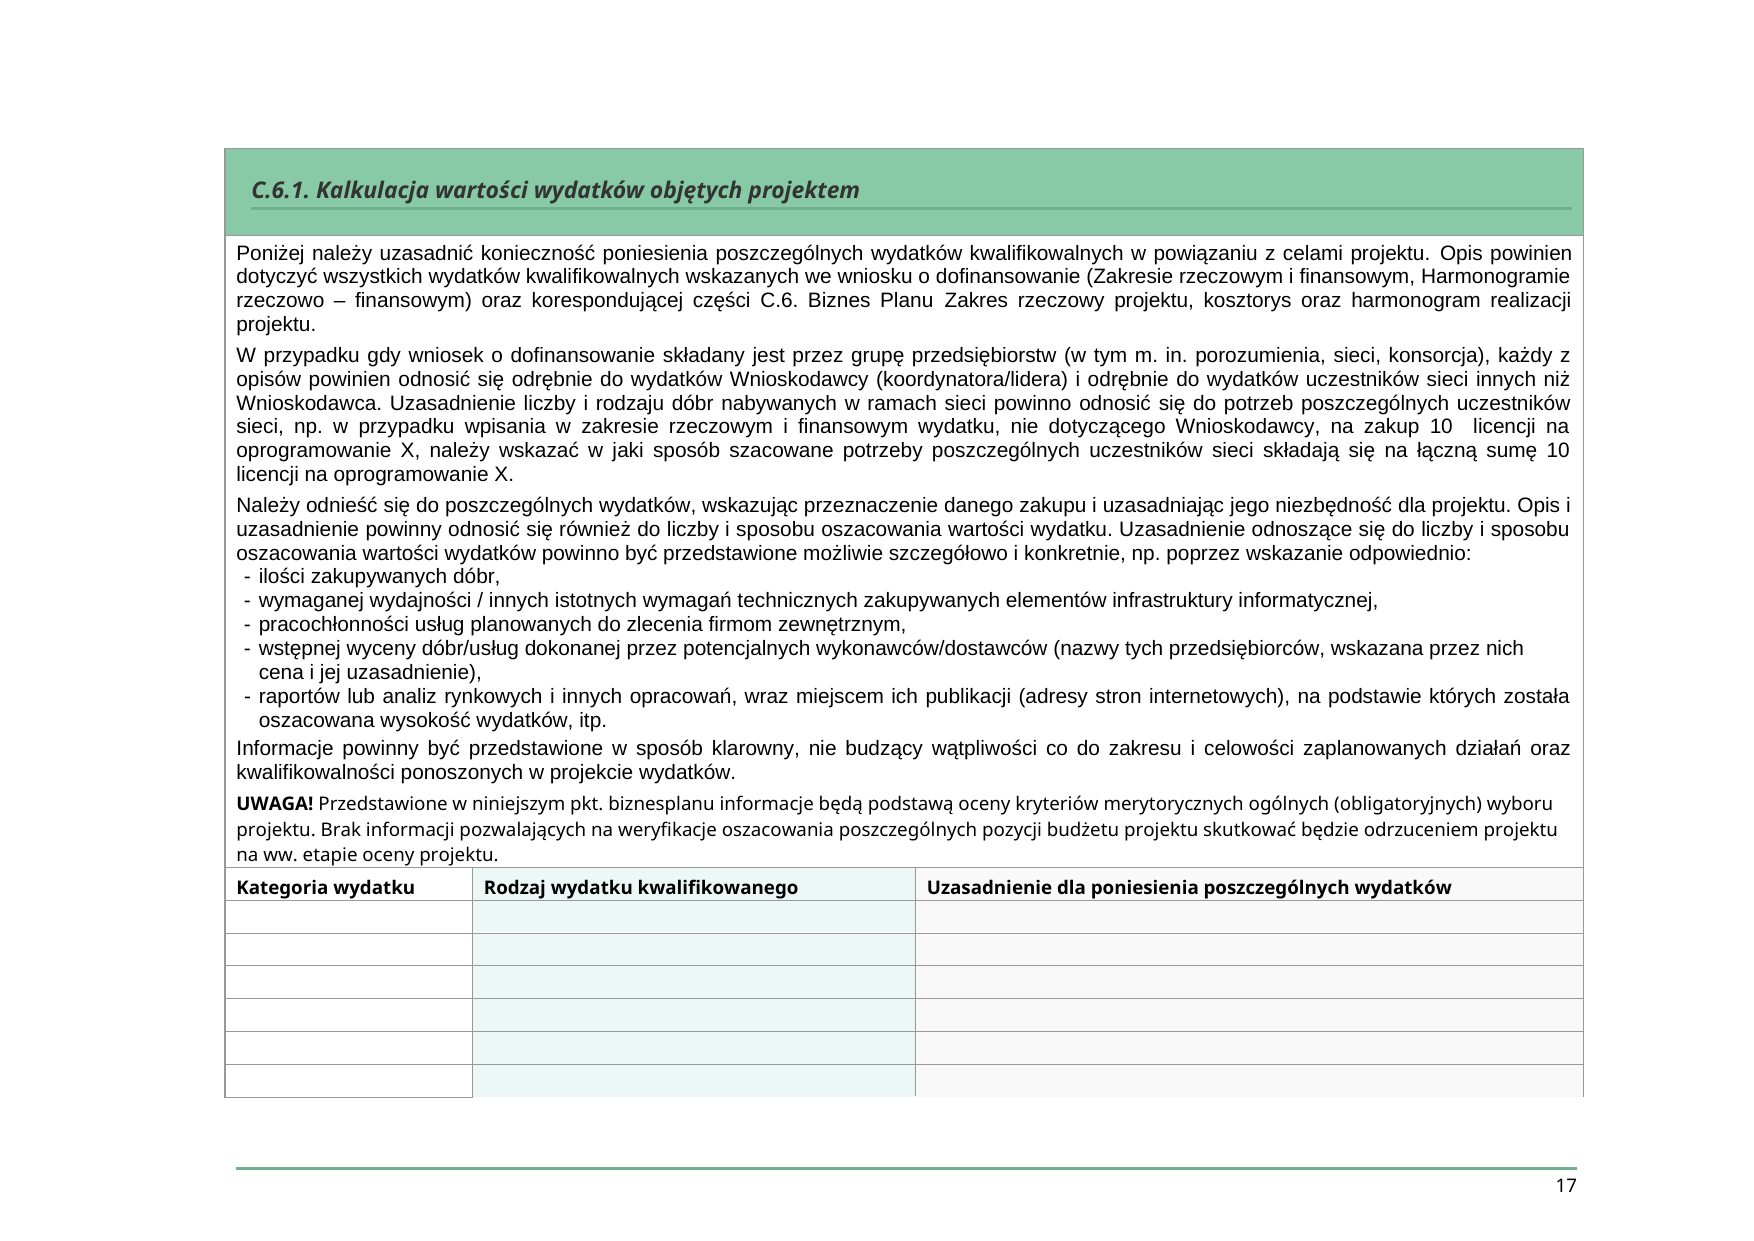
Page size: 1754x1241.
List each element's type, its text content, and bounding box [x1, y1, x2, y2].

table_cell [473, 1065, 915, 1097]
table_cell [473, 934, 915, 965]
table_cell Poniżej należy uzasadnić konieczność poniesienia poszczególnych wydatków kwalifikowalnych w powiązaniu z celami projektu. Opis powinien dotyczyć wszystkich wydatków kwalifikowalnych wskazanych we wniosku o dofinansowanie (Zakresie rzeczowym i finansowym, Harmonogramie rzeczowo – finansowym) oraz korespondującej części C.6. Biznes Planu Zakres rzeczowy projektu, kosztorys oraz harmonogram realizacji projektu. W przypadku gdy wniosek o dofinansowanie składany jest przez grupę przedsiębiorstw (w tym m. in. porozumienia, sieci, konsorcja), każdy z opisów powinien odnosić się odrębnie do wydatków Wnioskodawcy (koordynatora/lidera) i odrębnie do wydatków uczestników sieci innych niż Wnioskodawca. Uzasadnienie liczby i rodzaju dóbr nabywanych w ramach sieci powinno odnosić się do potrzeb poszczególnych uczestników sieci, np. w przypadku wpisania w zakresie rzeczowym i finansowym wydatku, nie dotyczącego Wnioskodawcy, na zakup 10 licencji na oprogramowanie X, należy wskazać w jaki sposób szacowane potrzeby poszczególnych uczestników sieci składają się na łączną sumę 10 licencji na oprogramowanie X. Należy odnieść się do poszczególnych wydatków, wskazując przeznaczenie danego zakupu i uzasadniając jego niezbędność dla projektu. Opis i uzasadnienie powinny odnosić się również do liczby i sposobu oszacowania wartości wydatku. Uzasadnienie odnoszące się do liczby i sposobu oszacowania wartości wydatków powinno być przedstawione możliwie szczegółowo i konkretnie, np. poprzez wskazanie odpowiednio: ilości zakupywanych dóbr, wymaganej wydajności / innych istotnych wymagań technicznych zakupywanych elementów infrastruktury informatycznej, pracochłonności usług planowanych do zlecenia firmom zewnętrznym, wstępnej wyceny dóbr/usług dokonanej przez potencjalnych wykonawców/dostawców (nazwy tych przedsiębiorców, wskazana przez nich cena i jej uzasadnienie), raportów lub analiz rynkowych i innych opracowań, wraz miejscem ich publikacji (adresy stron internetowych), na podstawie których została oszacowana wysokość wydatków, itp. Informacje powinny być przedstawione w sposób klarowny, nie budzący wątpliwości co do zakresu i celowości zaplanowanych działań oraz kwalifikowalności ponoszonych w projekcie wydatków. UWAGA! Przedstawione w niniejszym pkt. biznesplanu informacje będą podstawą oceny kryteriów merytorycznych ogólnych (obligatoryjnych) wyboru projektu. Brak informacji pozwalających na weryfikacje oszacowania poszczególnych pozycji budżetu projektu skutkować będzie odrzuceniem projektu na ww. etapie oceny projektu. [226, 236, 1583, 867]
table_cell [226, 934, 472, 965]
table_cell [473, 999, 915, 1031]
table_cell Uzasadnienie dla poniesienia poszczególnych wydatków [916, 868, 1583, 900]
table_cell [916, 901, 1583, 932]
table_cell [915, 1065, 1583, 1097]
table_cell [916, 966, 1583, 998]
table_cell Rodzaj wydatku kwalifikowanego [473, 868, 915, 900]
table_cell [226, 966, 472, 998]
table_cell [226, 1032, 472, 1064]
table_header C.6.1. Kalkulacja wartości wydatków objętych projektem [226, 149, 1583, 235]
table_cell [916, 934, 1583, 965]
table_cell [473, 901, 915, 932]
table_cell [916, 1032, 1583, 1064]
table_cell [473, 966, 915, 998]
table_cell [226, 999, 472, 1031]
table_cell [916, 999, 1583, 1031]
table_cell [226, 901, 472, 932]
table_cell [473, 1032, 915, 1064]
table_cell Kategoria wydatku [226, 868, 472, 900]
table_cell [226, 1065, 472, 1097]
